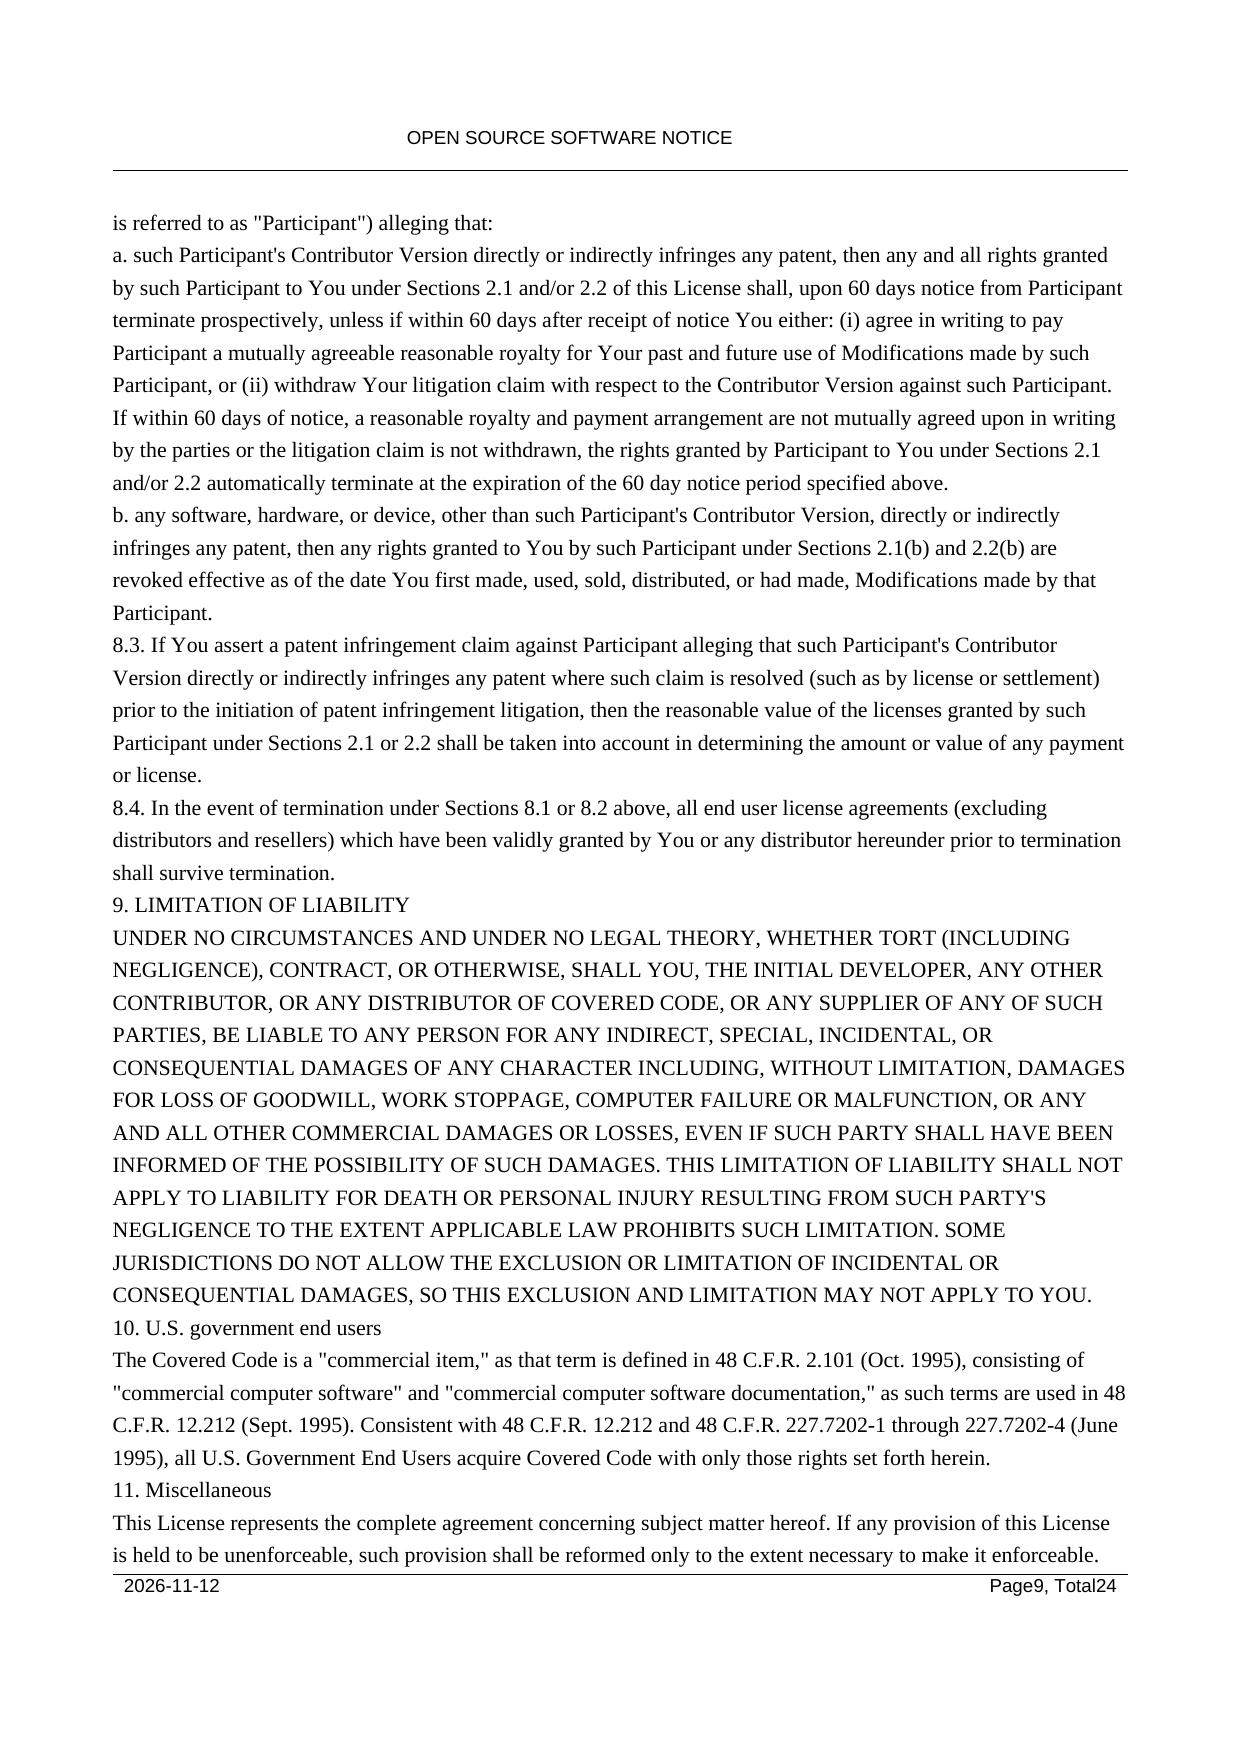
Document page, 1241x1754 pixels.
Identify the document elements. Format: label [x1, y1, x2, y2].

text [112, 206, 1128, 1571]
